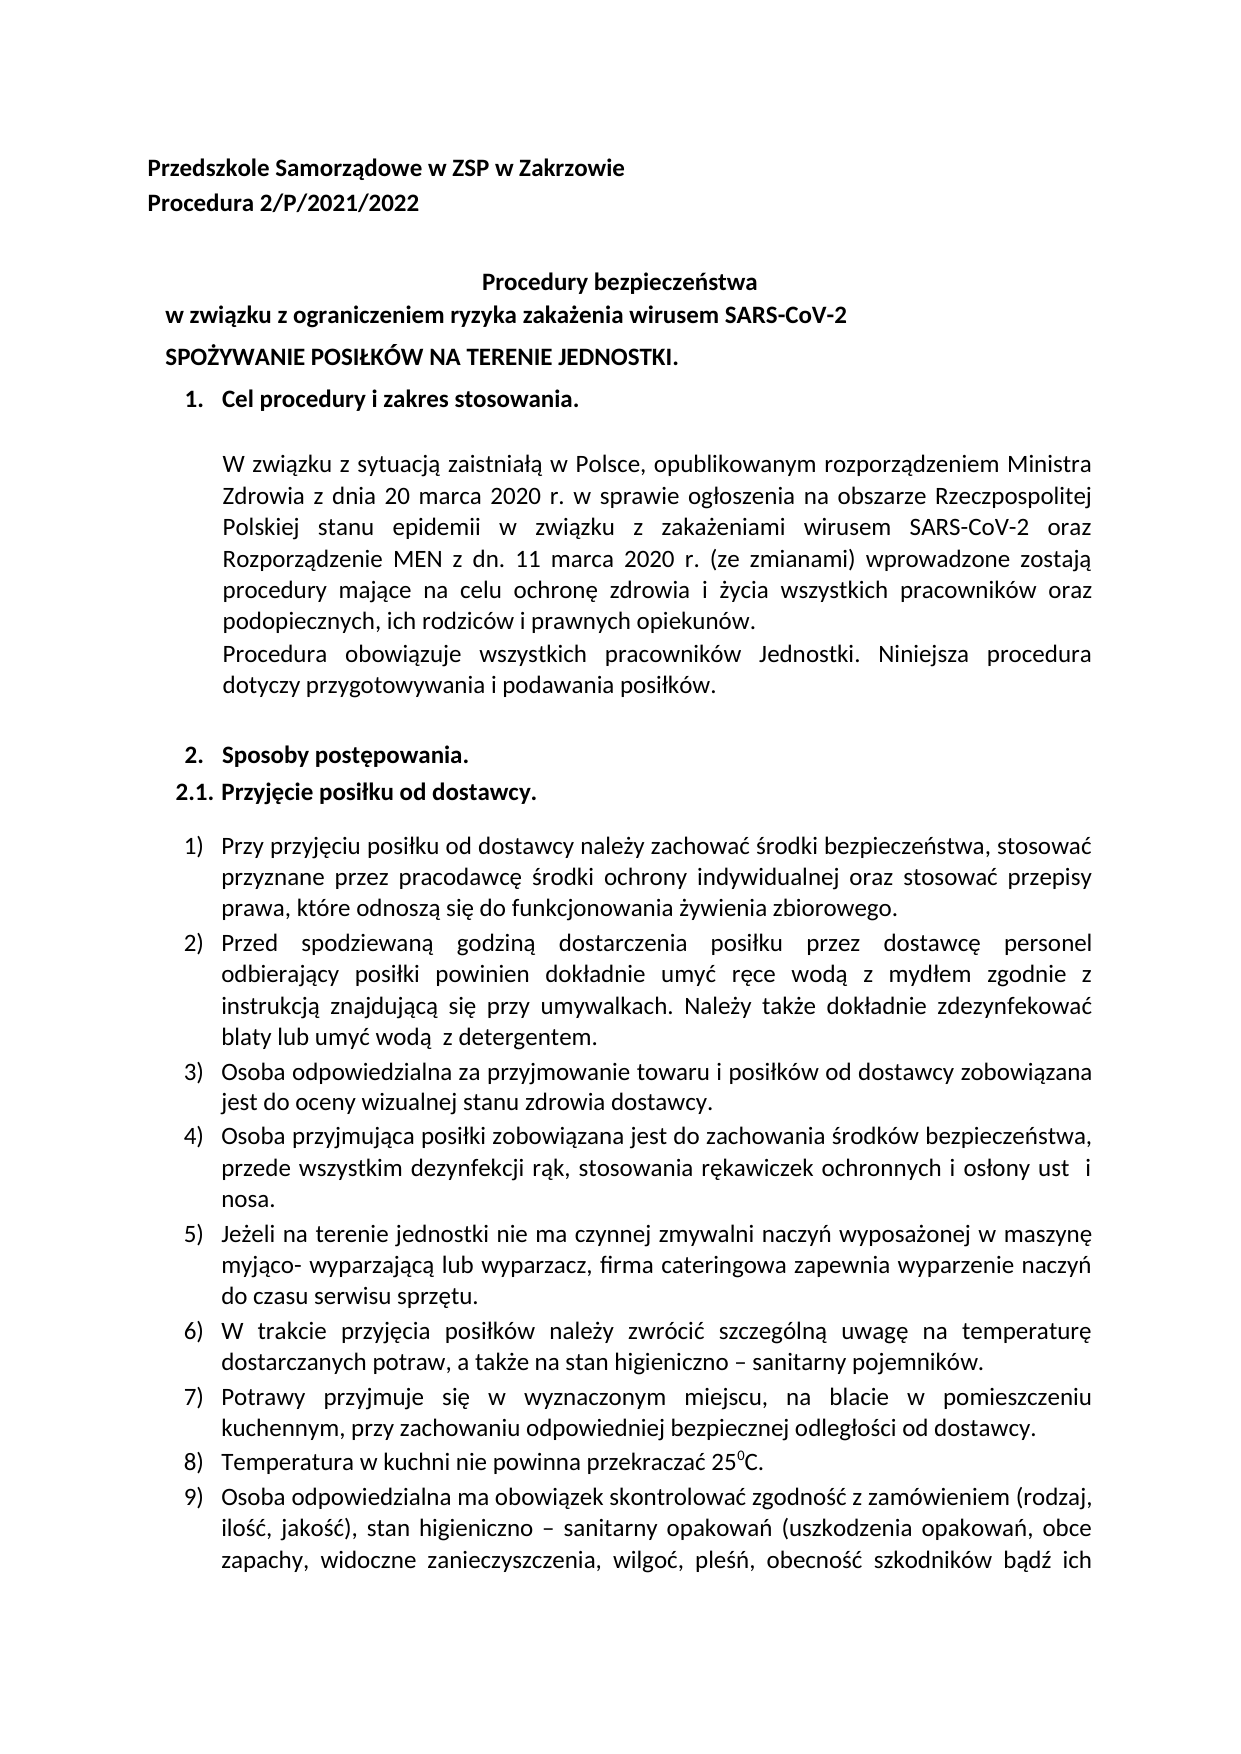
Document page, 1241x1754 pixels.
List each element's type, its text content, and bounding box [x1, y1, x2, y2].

list Osoba odpowiedzialna za przyjmowanie towaru i posiłków od dostawcy zobowiązana jest do oceny wizualnej stanu zdrowia dostawcy. [183, 1056, 1093, 1117]
list Osoba przyjmująca posiłki zobowiązana jest do zachowania środków bezpieczeństwa, przede wszystkim dezynfekcji rąk, stosowania rękawiczek ochronnych i osłony ust i nosa. [183, 1121, 1093, 1214]
list Przy przyjęciu posiłku od dostawcy należy zachować środki bezpieczeństwa, stosować przyznane przez pracodawcę środki ochrony indywidualnej oraz stosować przepisy prawa, które odnoszą się do funkcjonowania żywienia zbiorowego. [183, 830, 1093, 923]
list Potrawy przyjmuje się w wyznaczonym miejscu, na blacie w pomieszczeniu kuchennym, przy zachowaniu odpowiedniej bezpiecznej odległości od dostawcy. [183, 1381, 1093, 1443]
text Procedury bezpieczeństwa [147, 266, 1092, 296]
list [183, 1481, 1093, 1574]
text w związku z ograniczeniem ryzyka zakażenia wirusem SARS-CoV-2 [165, 299, 1093, 329]
text SPOŻYWANIE POSIŁKÓW NA TERENIE JEDNOSTKI. [165, 341, 1093, 372]
list Przed spodziewaną godziną dostarczenia posiłku przez dostawcę personel odbierający posiłki powinien dokładnie umyć ręce wodą z mydłem zgodnie z instrukcją znajdującą się przy umywalkach. Należy także dokładnie zdezynfekować blaty lub umyć wodą z detergentem. [183, 927, 1093, 1052]
list Jeżeli na terenie jednostki nie ma czynnej zmywalni naczyń wyposażonej w maszynę myjąco- wyparzającą lub wyparzacz, firma cateringowa zapewnia wyparzenie naczyń do czasu serwisu sprzętu. [183, 1218, 1093, 1311]
text 2.1. Przyjęcie posiłku od dostawcy. [175, 777, 1093, 807]
list Sposoby postępowania. [184, 740, 1093, 770]
list Temperatura w kuchni nie powinna przekraczać 250C. [183, 1447, 1093, 1477]
list Cel procedury i zakres stosowania. [184, 383, 1093, 413]
text Przedszkole Samorządowe w ZSP w Zakrzowie [147, 152, 1093, 183]
list W trakcie przyjęcia posiłków należy zwrócić szczególną uwagę na temperaturę dostarczanych potraw, a także na stan higieniczno – sanitarny pojemników. [183, 1315, 1093, 1377]
text Procedura obowiązuje wszystkich pracowników Jednostki. Niniejsza procedura dotyczy przygotowywania i podawania posiłków. [222, 638, 1093, 699]
text W związku z sytuacją zaistniałą w Polsce, opublikowanym rozporządzeniem Ministra Zdrowia z dnia 20 marca 2020 r. w sprawie ogłoszenia na obszarze Rzeczpospolitej Polskiej stanu epidemii w związku z zakażeniami wirusem SARS-CoV-2 oraz Rozporządzenie MEN z dn. 11 marca 2020 r. (ze zmianami) wprowadzone zostają procedury mające na celu ochronę zdrowia i życia wszystkich pracowników oraz podopiecznych, ich rodziców i prawnych opiekunów. [222, 449, 1093, 636]
text Procedura 2/P/2021/2022 [147, 187, 1093, 217]
